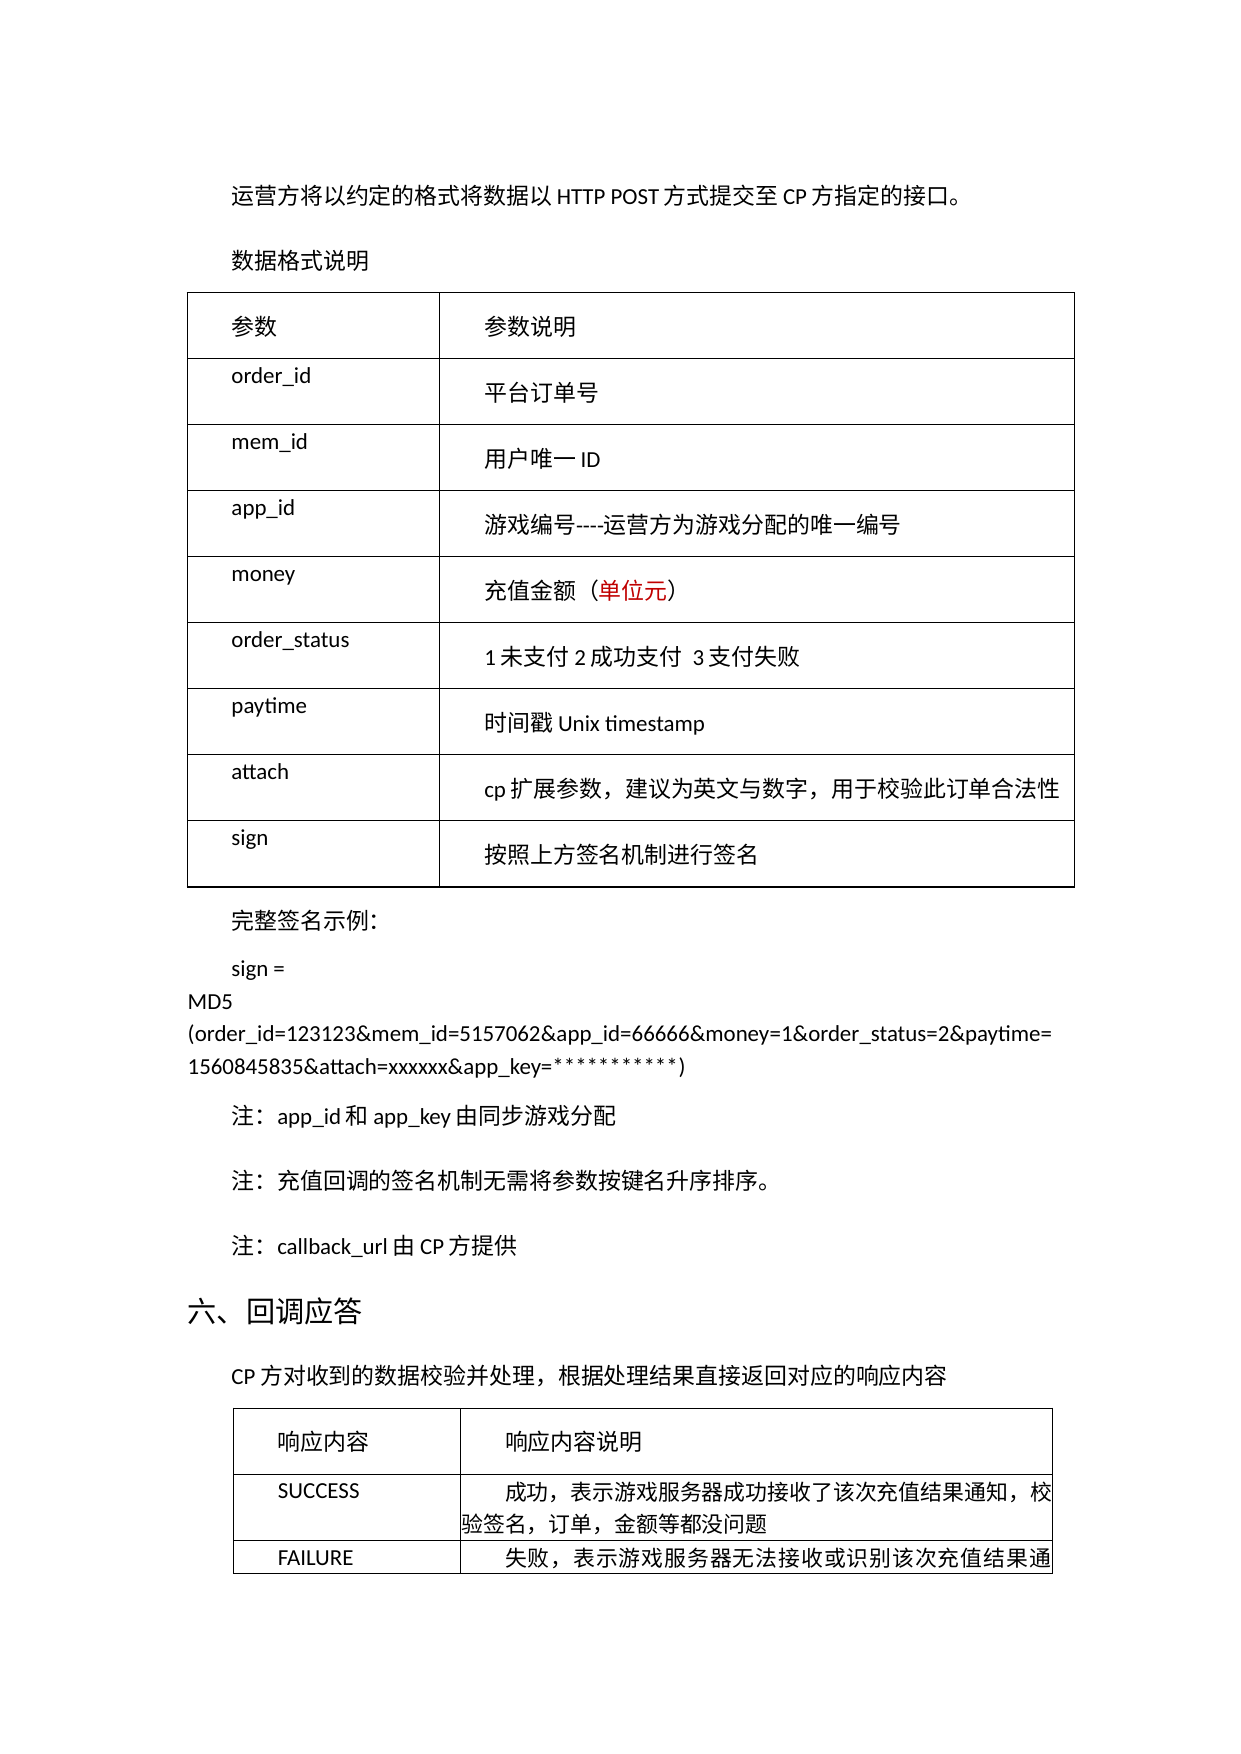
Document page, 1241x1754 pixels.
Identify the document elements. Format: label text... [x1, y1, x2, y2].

list 回调应答 [187, 1277, 1053, 1342]
text 运营方将以约定的格式将数据以HTTP POST方式提交至CP方指定的接口。 [187, 162, 1053, 227]
table_cell paytime [188, 689, 439, 754]
table_cell attach [188, 755, 439, 820]
table_cell 用户唯一ID [440, 425, 1074, 490]
table_cell 按照上方签名机制进行签名 [440, 821, 1074, 886]
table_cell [461, 1541, 1052, 1573]
text 数据格式说明 [187, 227, 1053, 292]
table_header 响应内容说明 [461, 1409, 1052, 1473]
table_cell sign [188, 821, 439, 886]
table_cell SUCCESS [234, 1475, 460, 1539]
table_cell 游戏编号----运营方为游戏分配的唯一编号 [440, 491, 1074, 556]
table_cell order_status [188, 623, 439, 688]
table_cell 充值金额（单位元） [440, 557, 1074, 622]
table_cell app_id [188, 491, 439, 556]
table_cell 时间戳 Unix timestamp [440, 689, 1074, 754]
text CP方对收到的数据校验并处理，根据处理结果直接返回对应的响应内容 [187, 1342, 1053, 1407]
table_header 响应内容 [234, 1409, 460, 1473]
table_header 参数 [188, 293, 439, 358]
table_cell cp扩展参数，建议为英文与数字，用于校验此订单合法性 [440, 755, 1074, 820]
text 注：app_id和app_key由同步游戏分配 [187, 1082, 1053, 1147]
text 注：充值回调的签名机制无需将参数按键名升序排序。 [187, 1147, 1053, 1212]
text sign = MD5(order_id=123123&mem_id=5157062&app_id=66666&money=1&order_status=2&paytime=1560845835&attach=xxxxxx&app_key=***********) [187, 952, 1053, 1082]
table_cell 平台订单号 [440, 359, 1074, 424]
table_cell 1未支付 2成功支付 3支付失败 [440, 623, 1074, 688]
table_cell money [188, 557, 439, 622]
table_cell 成功，表示游戏服务器成功接收了该次充值结果通知，校验签名，订单，金额等都没问题 [461, 1475, 1052, 1539]
text 注：callback_url由CP方提供 [187, 1212, 1053, 1277]
table_cell FAILURE [234, 1541, 460, 1573]
table_cell order_id [188, 359, 439, 424]
table_header 参数说明 [440, 293, 1074, 358]
text 完整签名示例： [187, 888, 1053, 952]
table_cell mem_id [188, 425, 439, 490]
